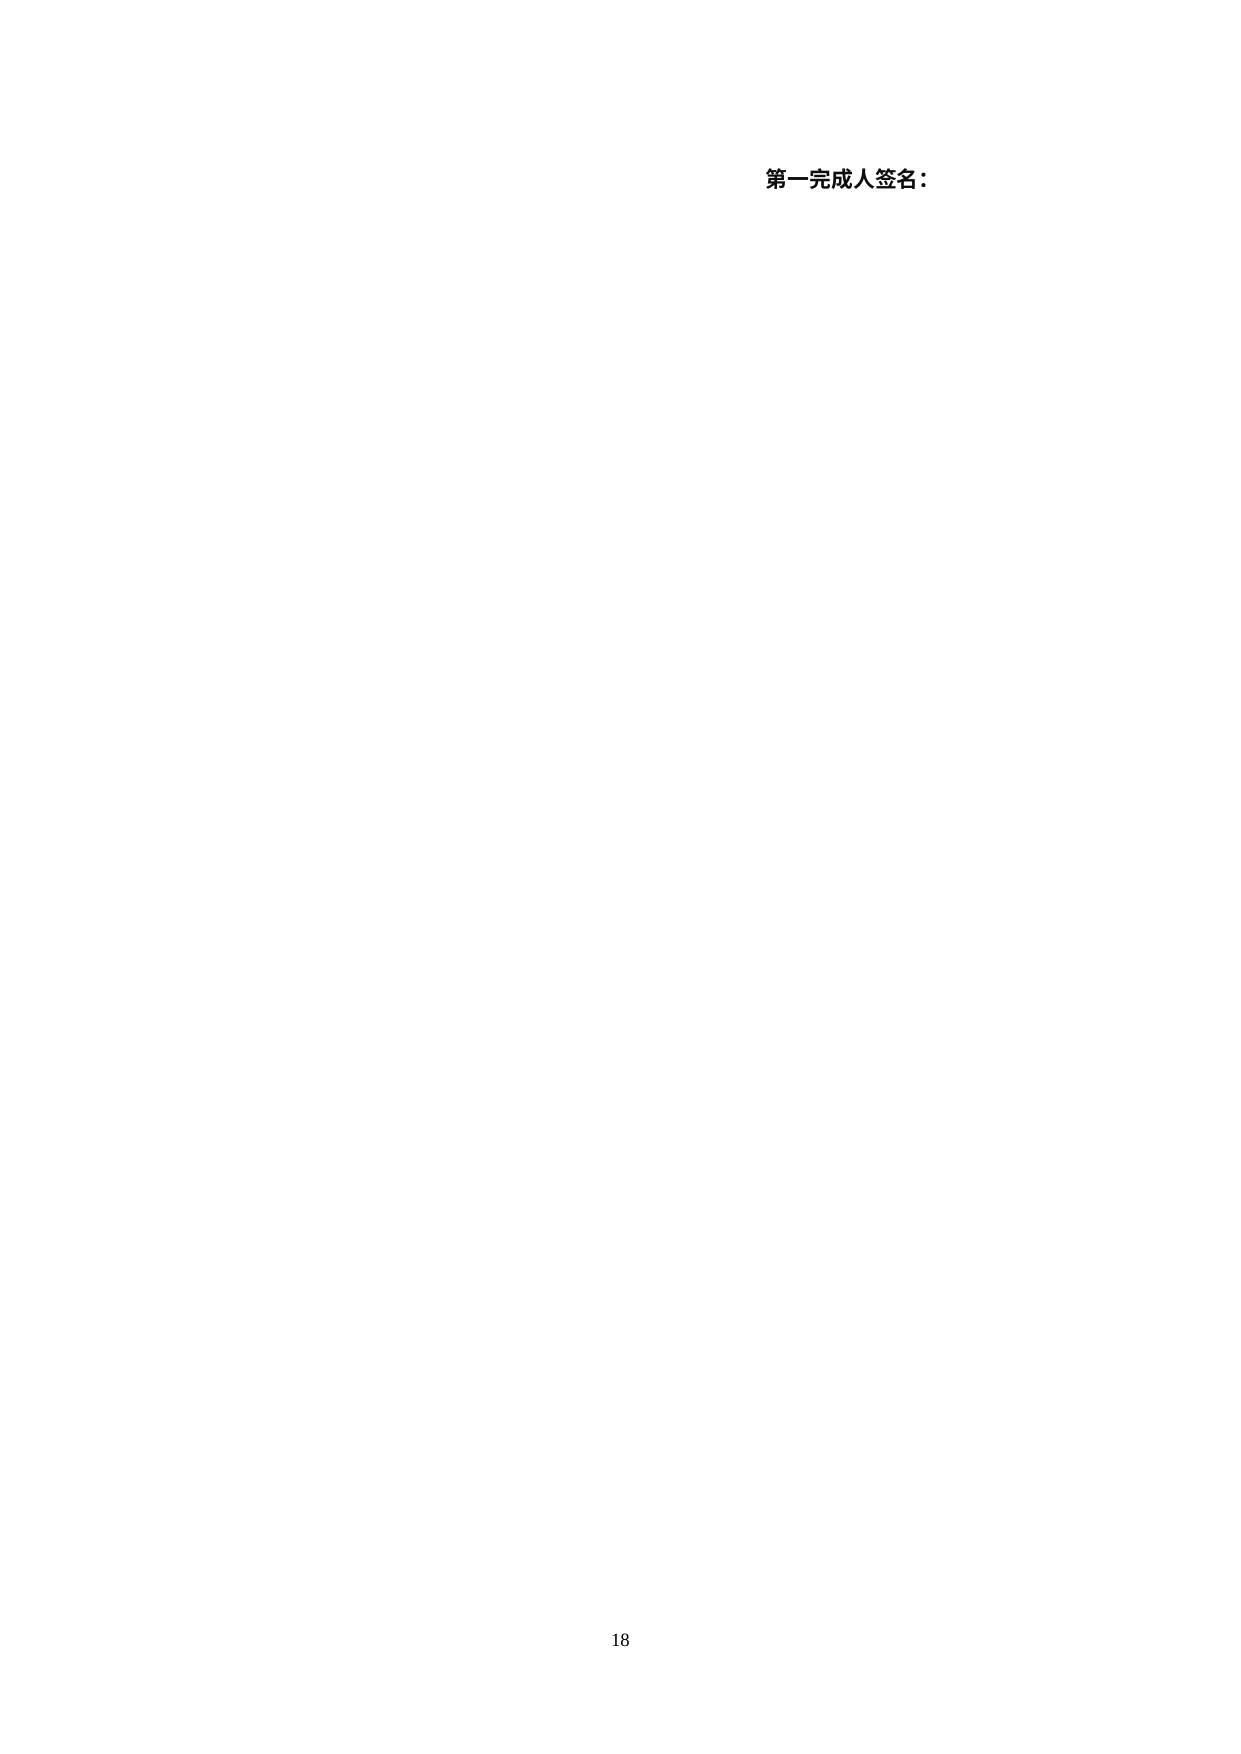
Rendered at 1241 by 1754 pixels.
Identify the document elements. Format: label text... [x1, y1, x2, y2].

text 第一完成人签名： [187, 162, 940, 194]
